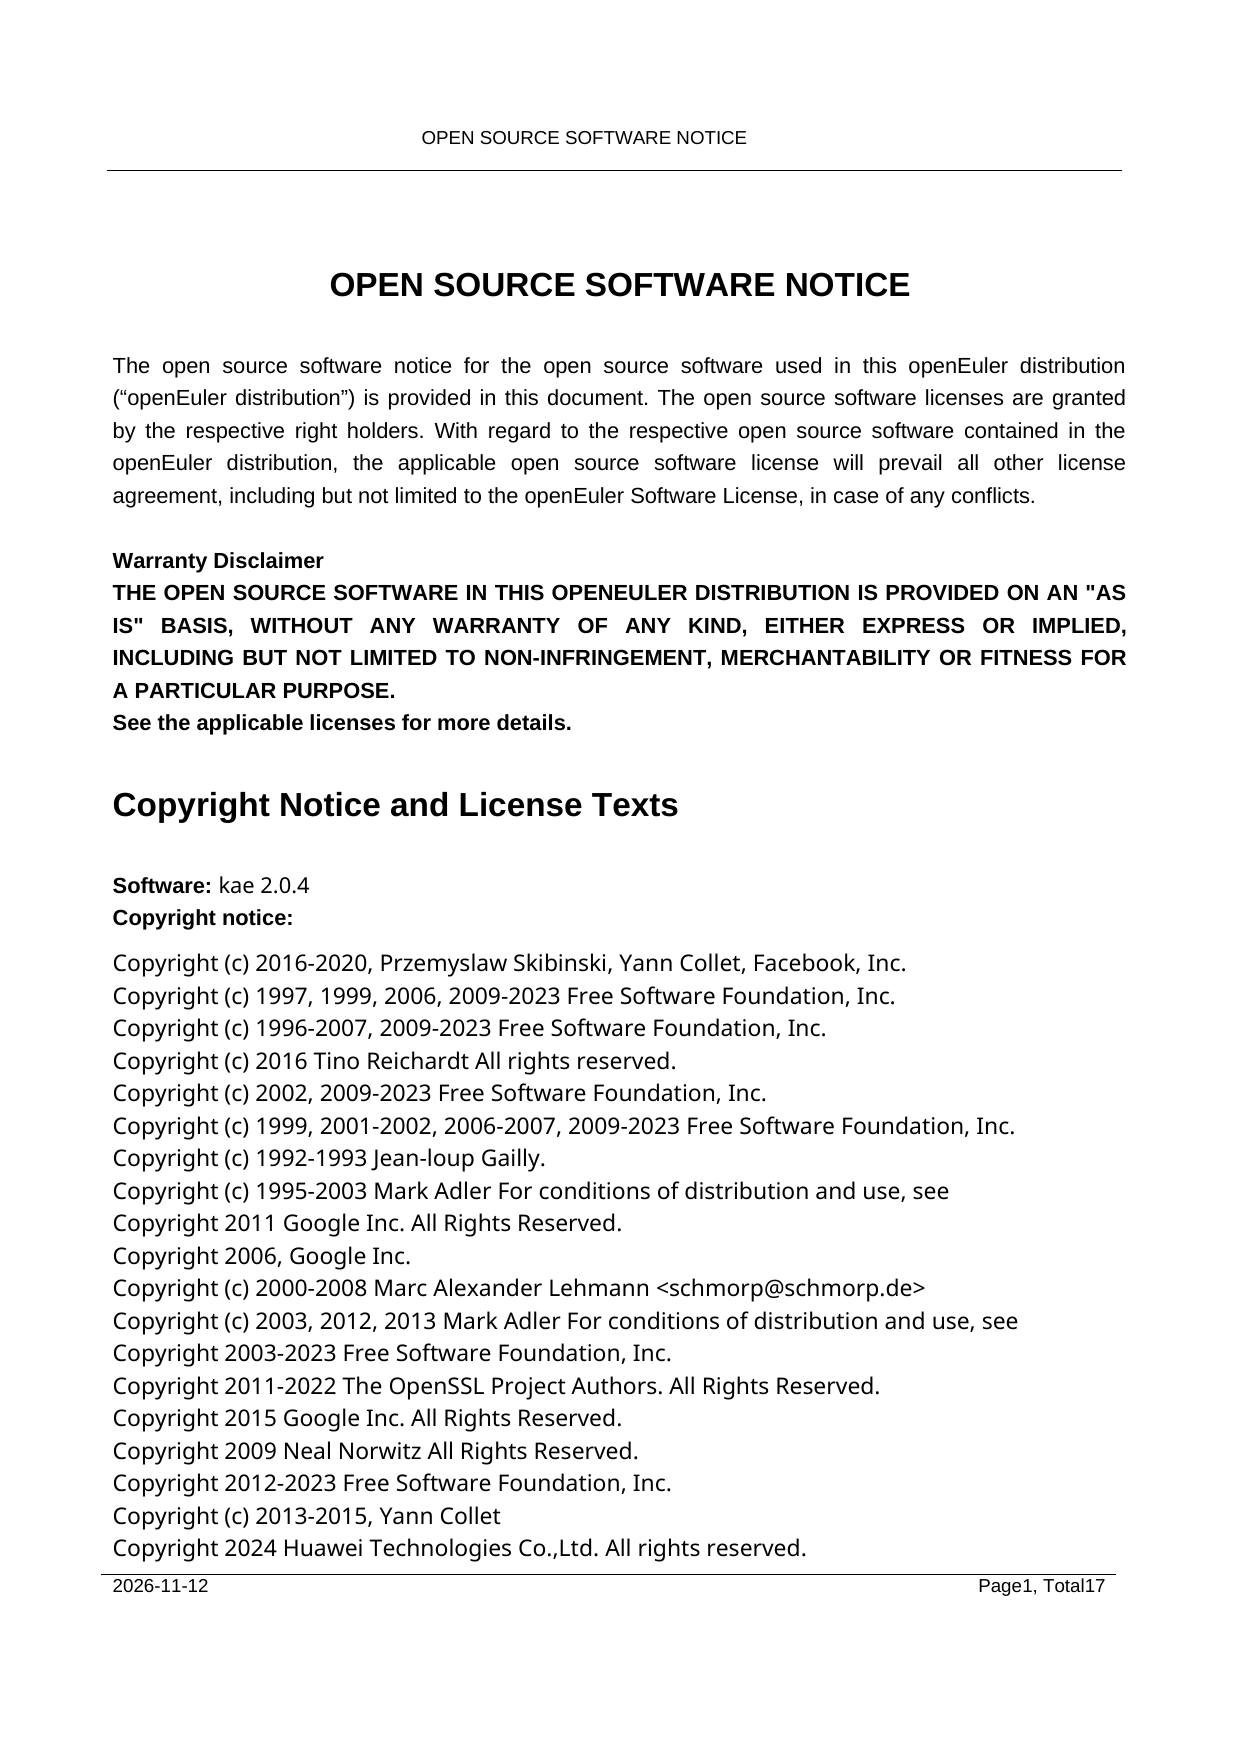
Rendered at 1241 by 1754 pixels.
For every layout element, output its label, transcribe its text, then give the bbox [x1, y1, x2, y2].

text Copyright notice: [112, 901, 1128, 934]
text The open source software notice for the open source software used in this openEuler distribution (“openEuler distribution”) is provided in this document. The open source software licenses are granted by the respective right holders. With regard to the respective open source software contained in the openEuler distribution, the applicable open source software license will prevail all other license agreement, including but not limited to the openEuler Software License, in case of any conflicts. [112, 349, 1128, 511]
text THE OPEN SOURCE SOFTWARE IN THIS OPENEULER DISTRIBUTION IS PROVIDED ON AN "AS IS" BASIS, WITHOUT ANY WARRANTY OF ANY KIND, EITHER EXPRESS OR IMPLIED, INCLUDING BUT NOT LIMITED TO NON-INFRINGEMENT, MERCHANTABILITY OR FITNESS FOR A PARTICULAR PURPOSE. See the applicable licenses for more details. [112, 576, 1128, 739]
text Warranty Disclaimer [112, 544, 1128, 576]
text OPEN SOURCE SOFTWARE NOTICE [112, 251, 1128, 316]
title Software: kae 2.0.4 [112, 869, 1128, 901]
text Copyright Notice and License Texts [112, 771, 1128, 836]
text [112, 947, 1128, 1564]
